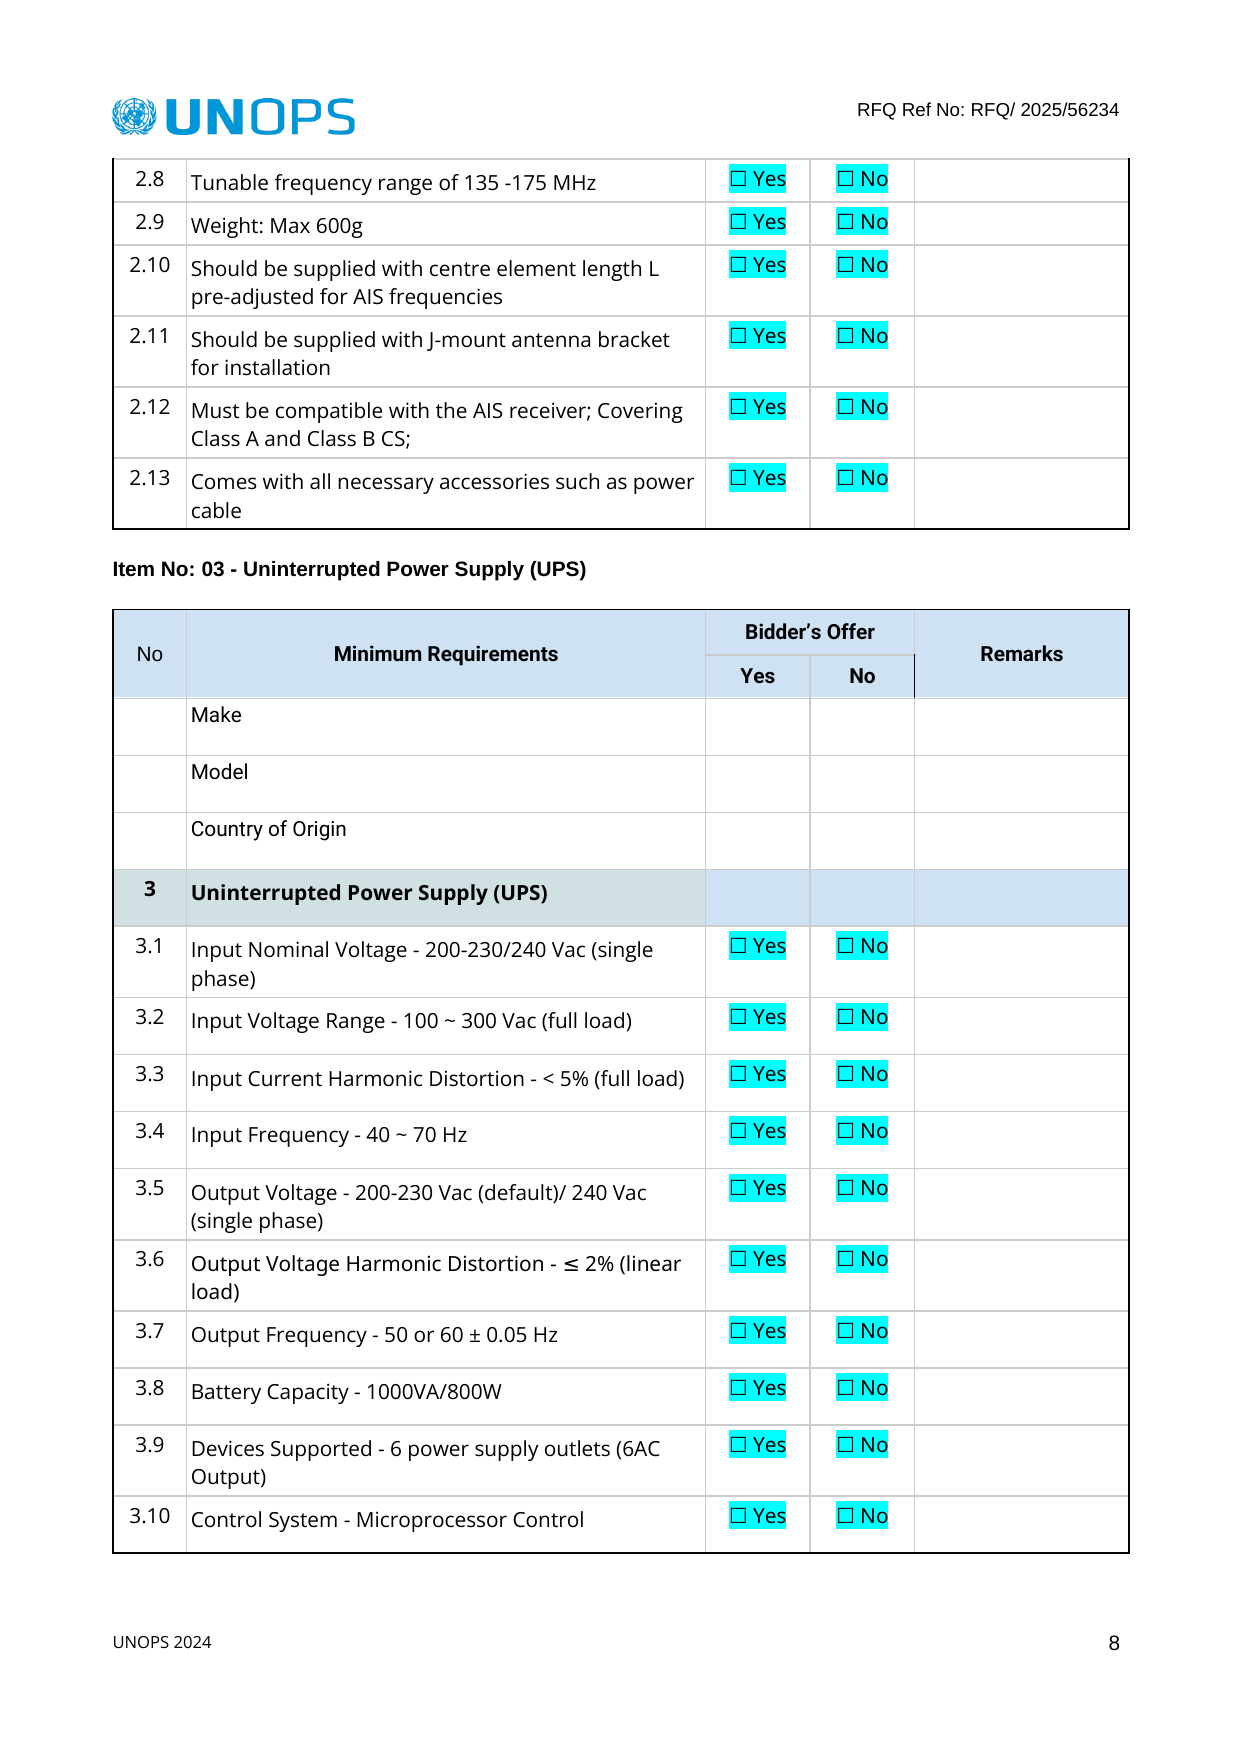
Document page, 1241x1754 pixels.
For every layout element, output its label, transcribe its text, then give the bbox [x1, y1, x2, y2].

picture [143, 109, 151, 125]
picture [112, 98, 133, 119]
picture [112, 122, 121, 135]
picture [125, 124, 136, 135]
picture [136, 98, 259, 135]
picture [298, 104, 315, 117]
picture [334, 98, 355, 118]
text Item No: 03 - Uninterrupted Power Supply (UPS) [112, 557, 1162, 581]
picture [217, 114, 230, 135]
picture [258, 103, 277, 130]
picture [276, 98, 348, 135]
